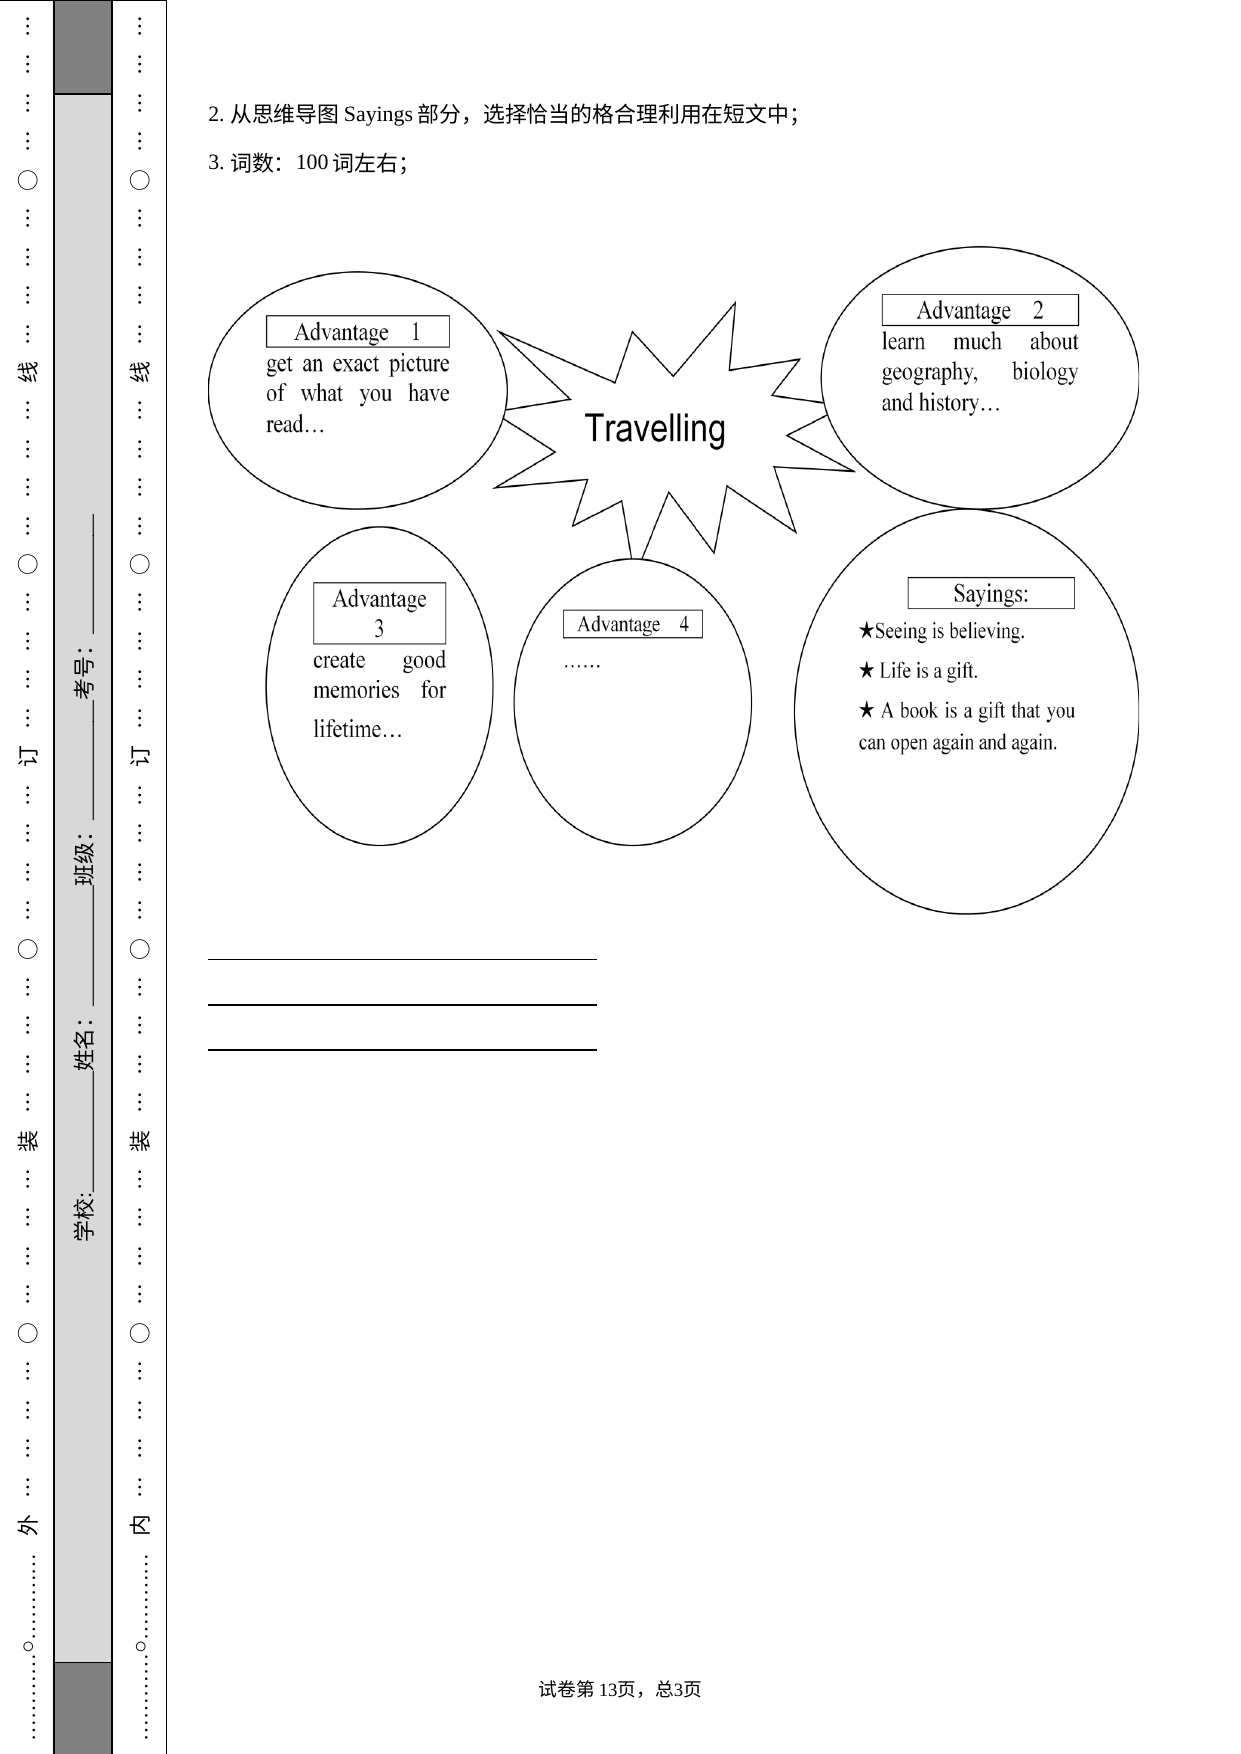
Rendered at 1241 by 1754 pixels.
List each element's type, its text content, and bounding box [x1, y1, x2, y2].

picture [208, 245, 1140, 915]
text 2. 从思维导图Sayings部分，选择恰当的格合理利用在短文中； [208, 97, 1032, 129]
text 3. 词数：100词左右； [208, 145, 1032, 178]
